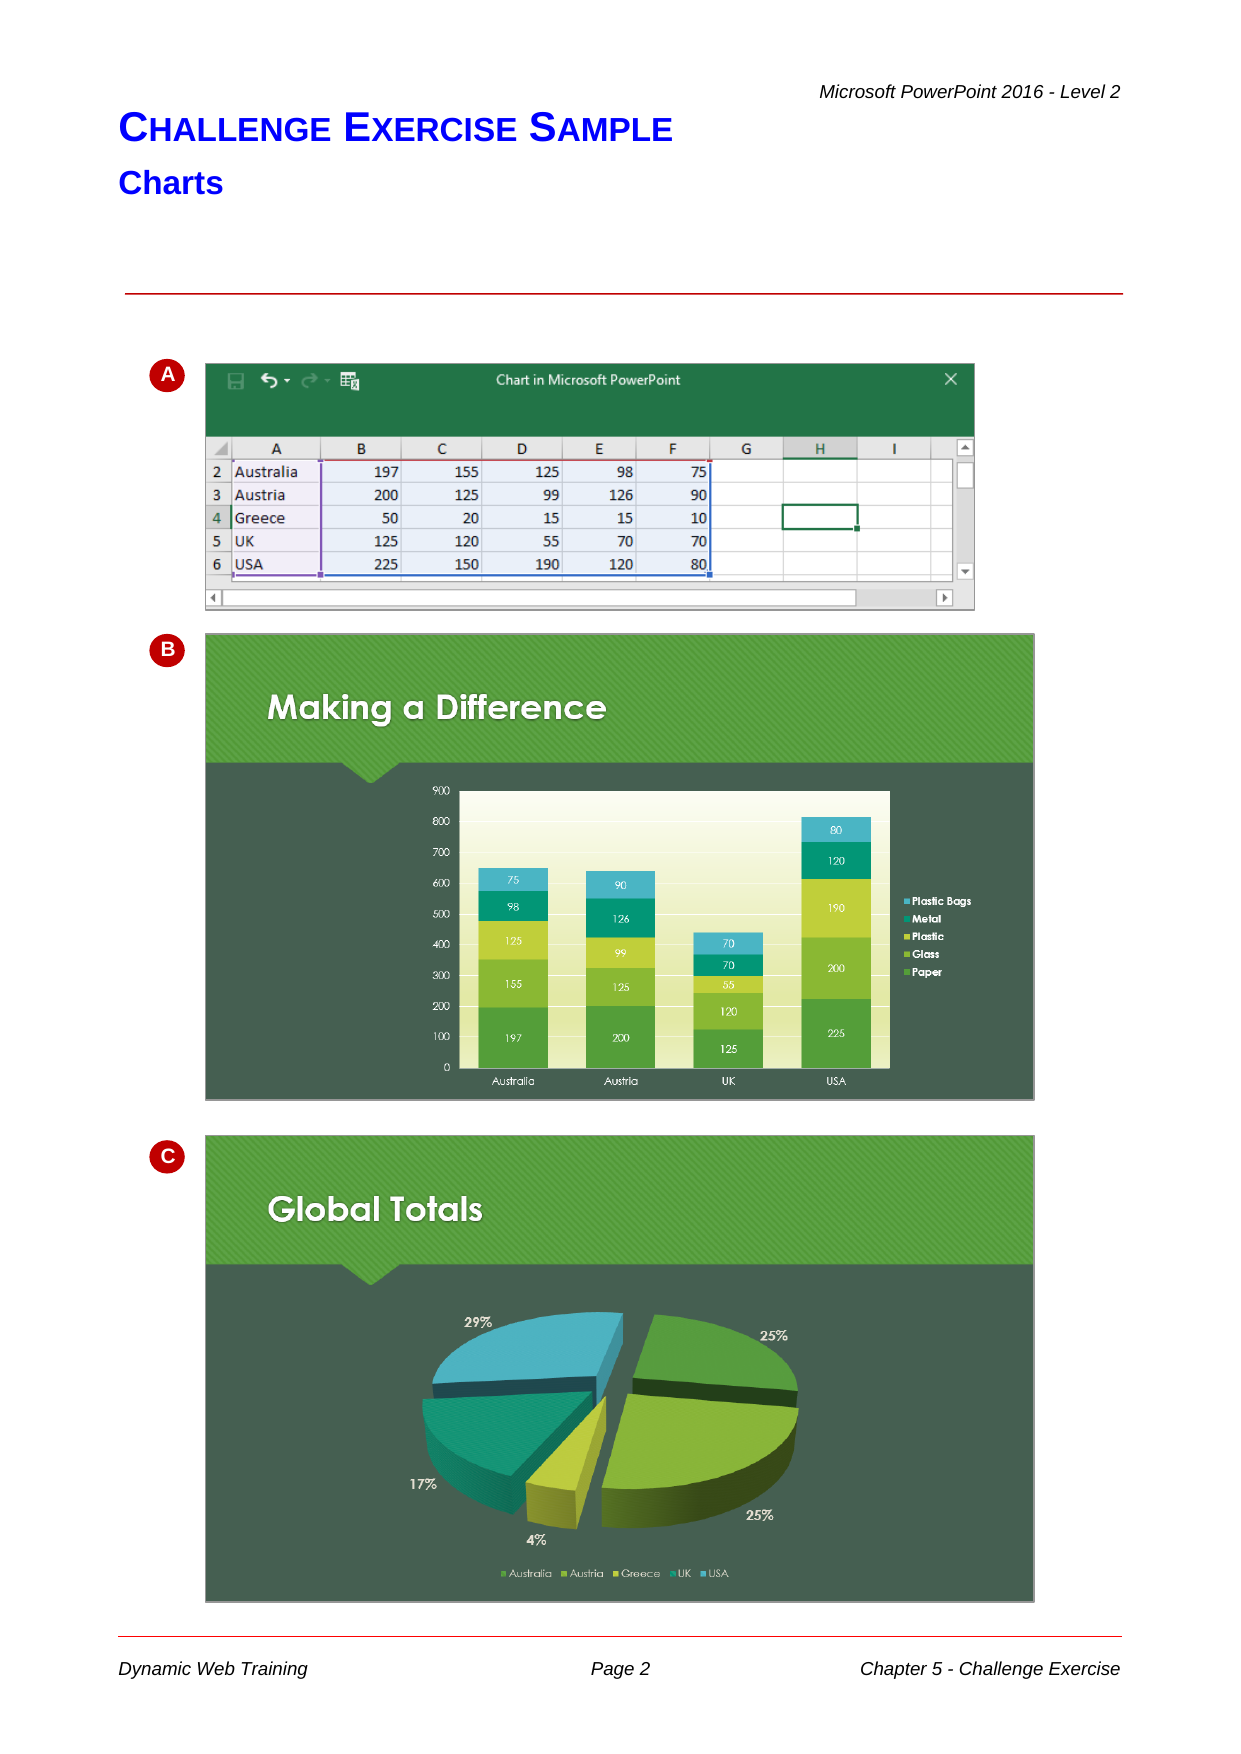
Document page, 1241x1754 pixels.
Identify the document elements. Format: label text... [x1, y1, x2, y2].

text Charts [118, 163, 1122, 202]
picture [206, 635, 1033, 1099]
picture [206, 364, 974, 609]
picture [206, 1136, 1033, 1601]
subtitle Challenge Exercise Sample [118, 103, 1122, 151]
